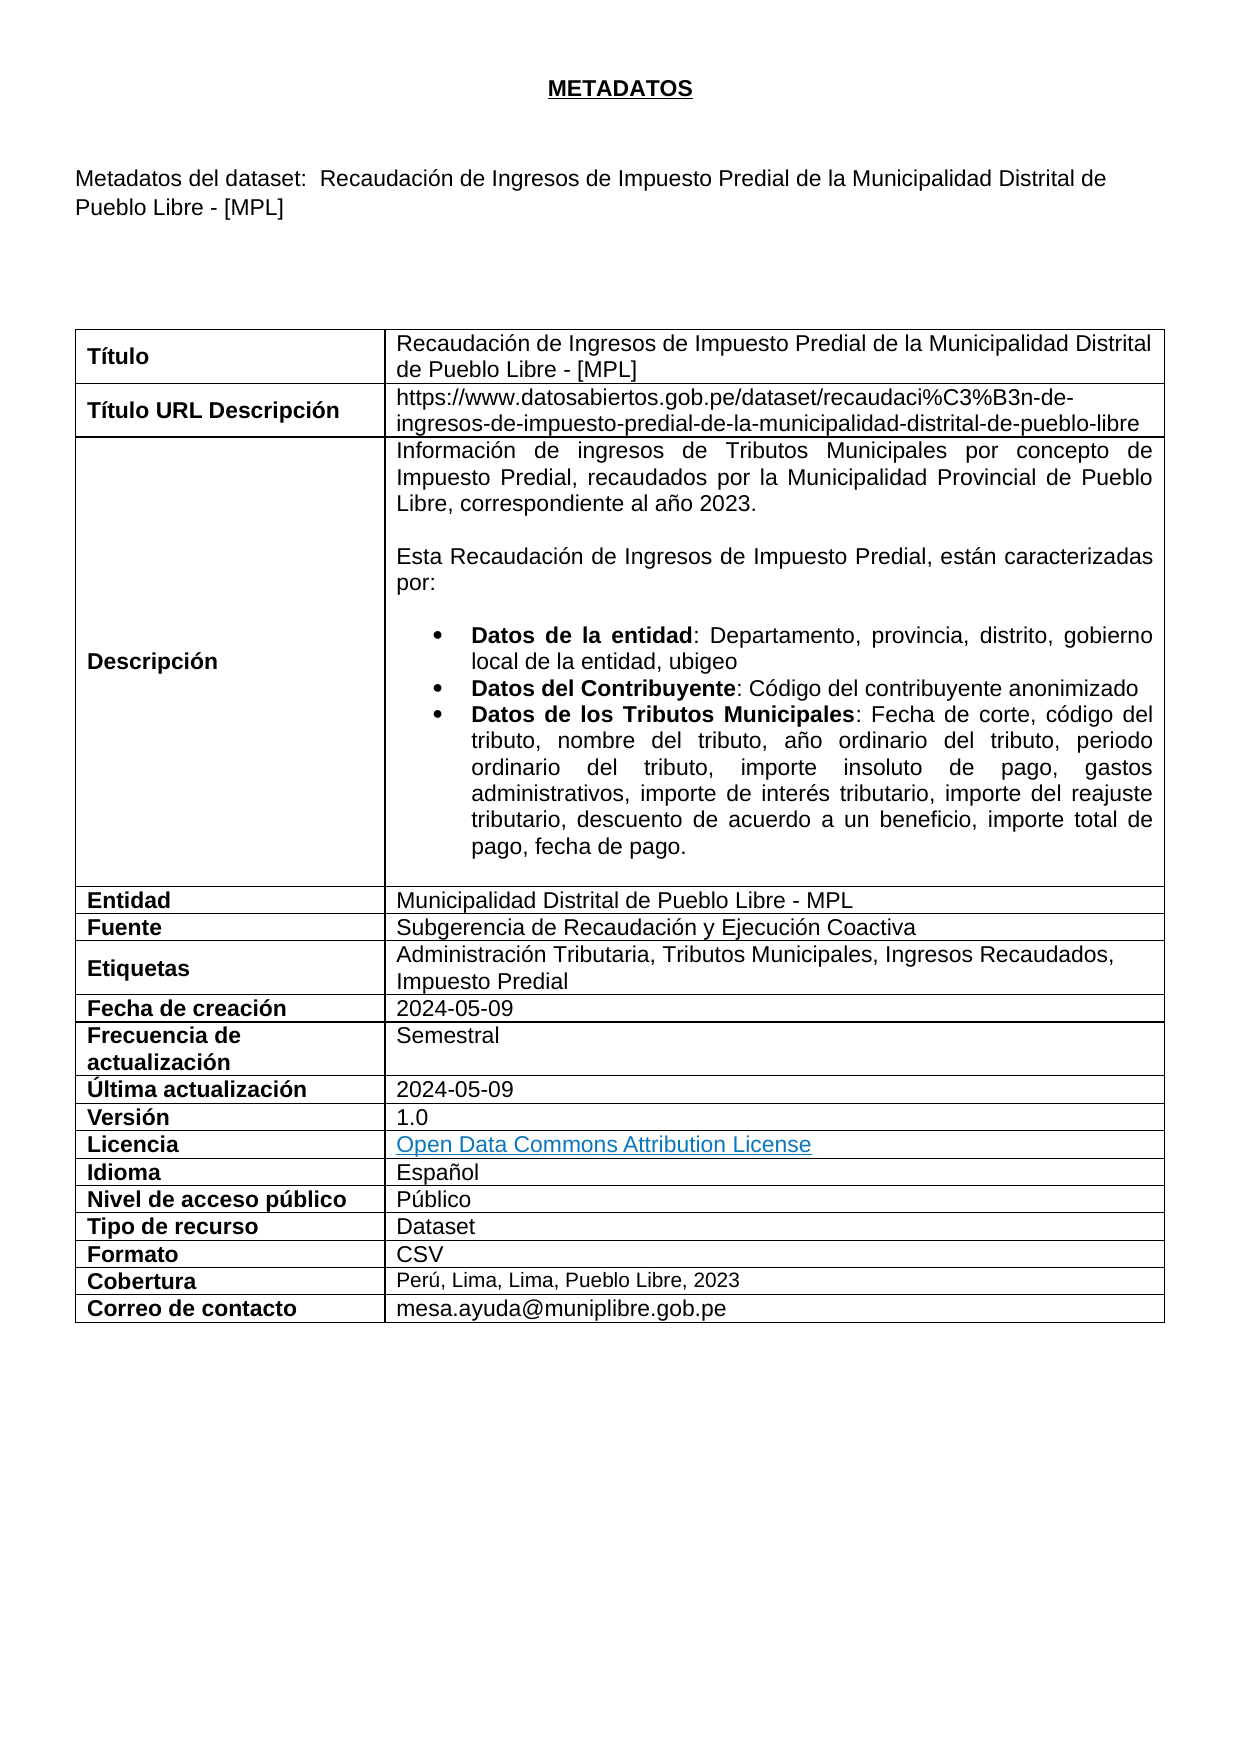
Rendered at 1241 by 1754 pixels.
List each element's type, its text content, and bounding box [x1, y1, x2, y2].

table_cell Dataset [386, 1213, 1164, 1239]
table_cell Cobertura [76, 1268, 384, 1294]
table_cell Subgerencia de Recaudación y Ejecución Coactiva [386, 914, 1164, 940]
text Metadatos del dataset: Recaudación de Ingresos de Impuesto Predial de la Municipalidad Distrital de Pueblo Libre - [MPL] [75, 165, 1165, 220]
table_cell Correo de contacto [76, 1295, 384, 1322]
table_cell CSV [386, 1241, 1164, 1267]
table_cell 1.0 [386, 1104, 1164, 1130]
table_cell Español [386, 1159, 1164, 1185]
table_cell Etiquetas [76, 941, 384, 994]
table_cell Tipo de recurso [76, 1213, 384, 1239]
table_cell Perú, Lima, Lima, Pueblo Libre, 2023 [386, 1268, 1164, 1294]
table_cell mesa.ayuda@muniplibre.gob.pe [386, 1295, 1164, 1322]
table_cell Nivel de acceso público [76, 1186, 384, 1212]
table_cell Idioma [76, 1159, 384, 1185]
table_cell https://www.datosabiertos.gob.pe/dataset/recaudaci%C3%B3n-de-ingresos-de-impuesto-predial-de-la-municipalidad-distrital-de-pueblo-libre [386, 384, 1164, 436]
table_cell Descripción [76, 438, 384, 886]
table_header Recaudación de Ingresos de Impuesto Predial de la Municipalidad Distrital de Pueblo Libre - [MPL] [386, 330, 1164, 383]
table_cell Open Data Commons Attribution License [386, 1131, 1164, 1157]
table_cell Municipalidad Distrital de Pueblo Libre - MPL [386, 887, 1164, 913]
table_cell Administración Tributaria, Tributos Municipales, Ingresos Recaudados, Impuesto Predial [386, 941, 1164, 994]
table_cell Público [386, 1186, 1164, 1212]
table_cell Última actualización [76, 1076, 384, 1103]
table_cell Título URL Descripción [76, 384, 384, 436]
table_cell Versión [76, 1104, 384, 1130]
table_cell 2024-05-09 [386, 1076, 1164, 1103]
table_cell Semestral [386, 1023, 1164, 1075]
table_cell Frecuencia de actualización [76, 1023, 384, 1075]
table_cell 2024-05-09 [386, 995, 1164, 1021]
table_cell Licencia [76, 1131, 384, 1157]
table_cell Entidad [76, 887, 384, 913]
table_cell Formato [76, 1241, 384, 1267]
table_cell Información de ingresos de Tributos Municipales por concepto de Impuesto Predial, recaudados por la Municipalidad Provincial de Pueblo Libre, correspondiente al año 2023. Esta Recaudación de Ingresos de Impuesto Predial, están caracterizadas por: Datos de la entidad: Departamento, provincia, distrito, gobierno local de la entidad, ubigeo Datos del Contribuyente: Código del contribuyente anonimizado Datos de los Tributos Municipales: Fecha de corte, código del tributo, nombre del tributo, año ordinario del tributo, periodo ordinario del tributo, importe insoluto de pago, gastos administrativos, importe de interés tributario, importe del reajuste tributario, descuento de acuerdo a un beneficio, importe total de pago, fecha de pago. [386, 438, 1164, 886]
table_cell Fuente [76, 914, 384, 940]
table_cell Fecha de creación [76, 995, 384, 1021]
text METADATOS [75, 75, 1165, 101]
table_header Título [76, 330, 384, 383]
